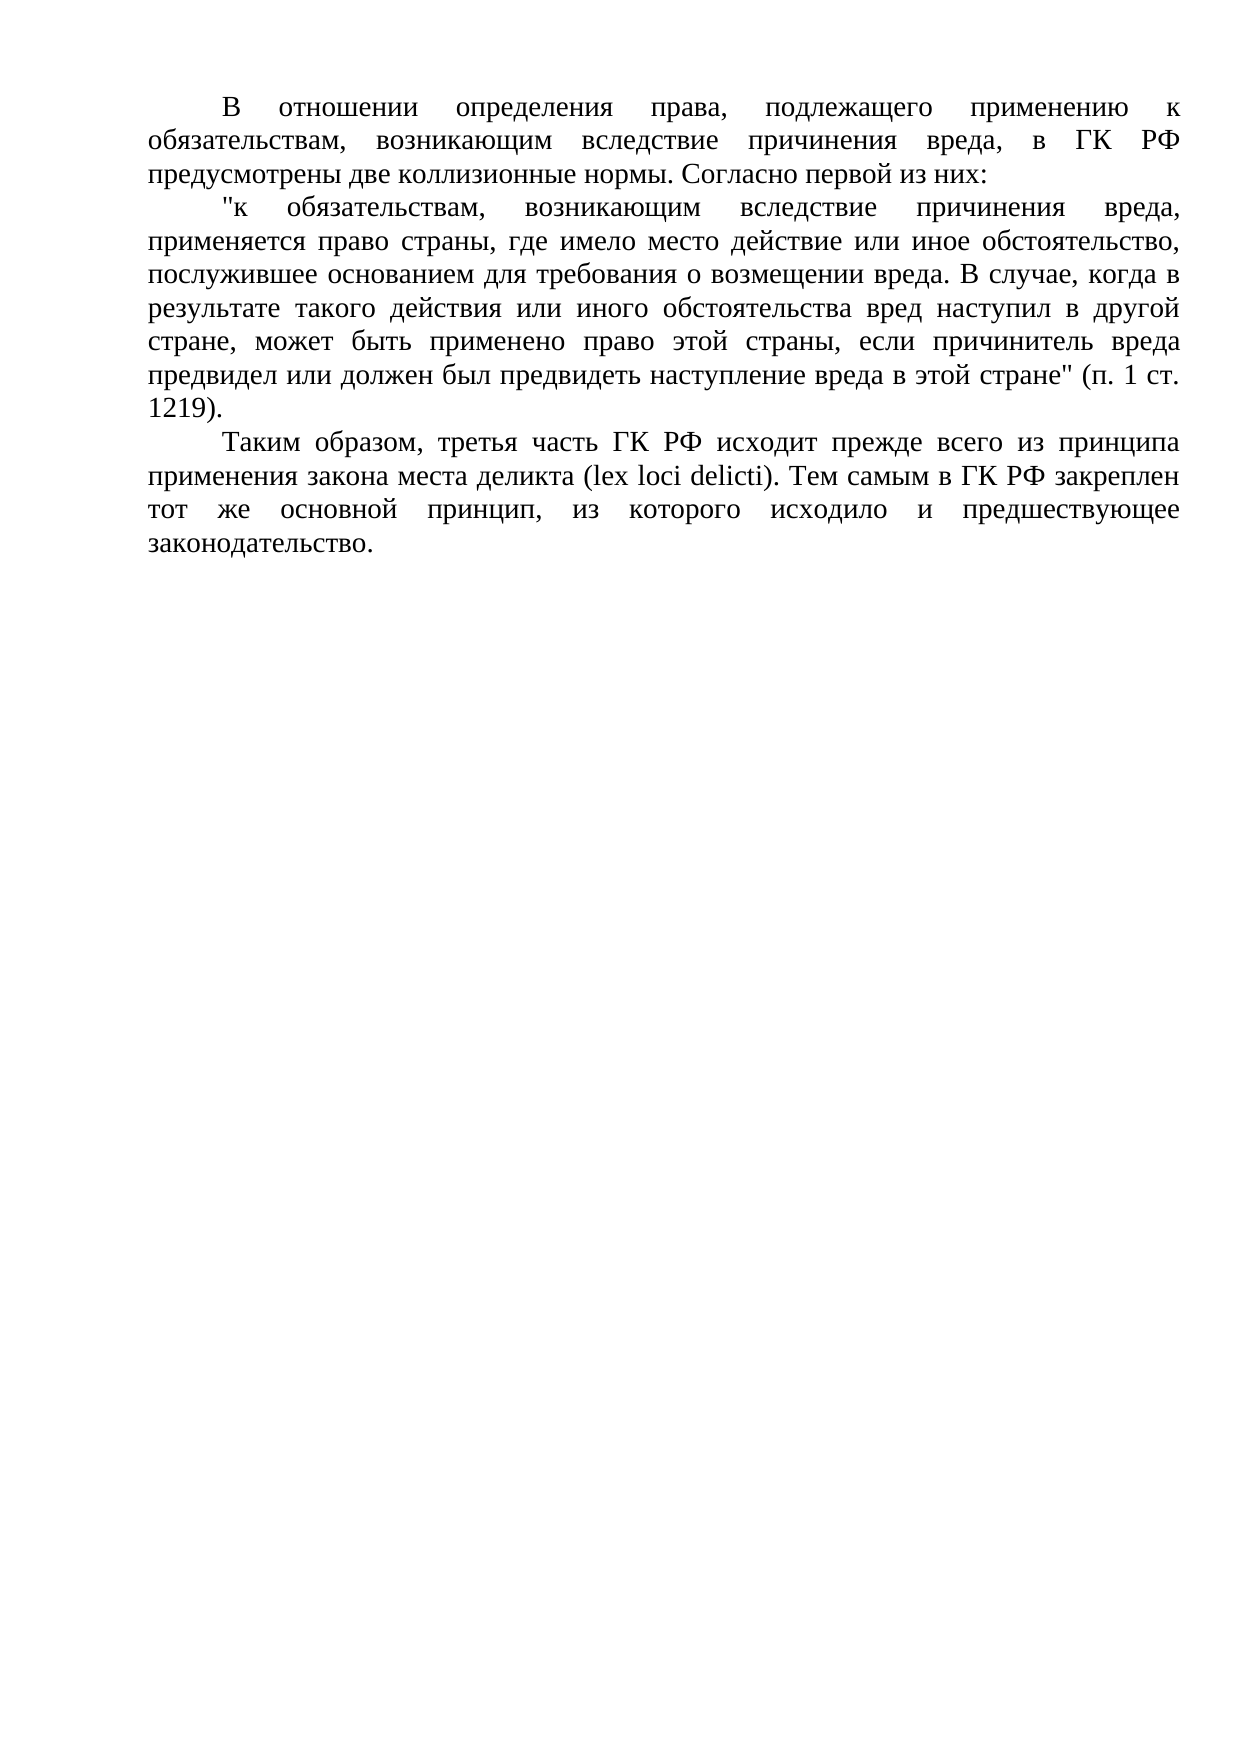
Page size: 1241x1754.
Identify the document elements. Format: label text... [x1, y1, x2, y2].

text В отношении определения права, подлежащего применению к обязательствам, возникающим вследствие причинения вреда, в ГК РФ предусмотрены две коллизионные нормы. Согласно первой из них: [148, 89, 1181, 189]
text Таким образом, третья часть ГК РФ исходит прежде всего из принципа применения закона места деликта (lex loci delicti). Тем самым в ГК РФ закреплен тот же основной принцип, из которого исходило и предшествующее законодательство. [148, 424, 1181, 558]
text "к обязательствам, возникающим вследствие причинения вреда, применяется право страны, где имело место действие или иное обстоятельство, послужившее основанием для требования о возмещении вреда. В случае, когда в результате такого действия или иного обстоятельства вред наступил в другой стране, может быть применено право этой страны, если причинитель вреда предвидел или должен был предвидеть наступление вреда в этой стране" (п. 1 ст. 1219). [148, 189, 1181, 424]
